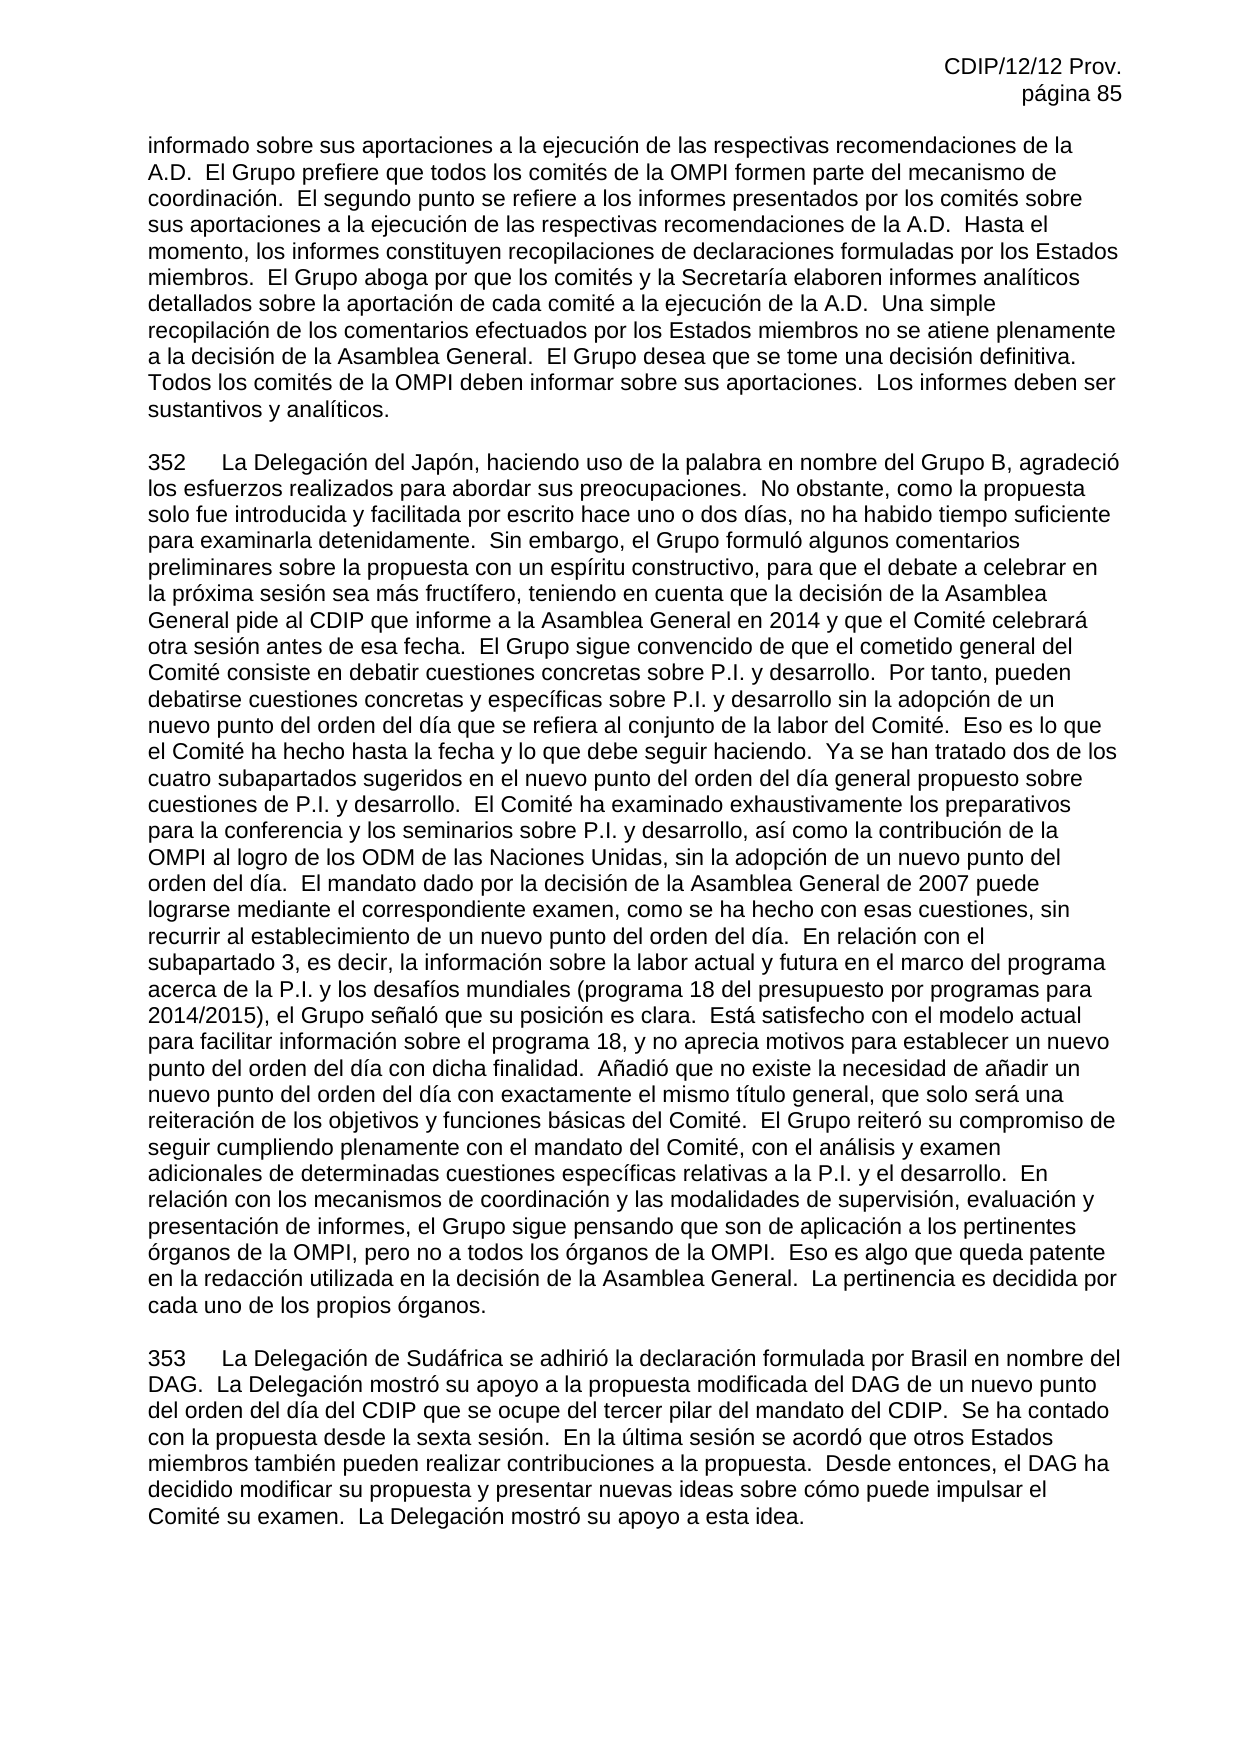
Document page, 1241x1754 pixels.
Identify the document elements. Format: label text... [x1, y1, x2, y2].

text La Delegación del Japón, haciendo uso de la palabra en nombre del Grupo B, agradeció los esfuerzos realizados para abordar sus preocupaciones. No obstante, como la propuesta solo fue introducida y facilitada por escrito hace uno o dos días, no ha habido tiempo suficiente para examinarla detenidamente. Sin embargo, el Grupo formuló algunos comentarios preliminares sobre la propuesta con un espíritu constructivo, para que el debate a celebrar en la próxima sesión sea más fructífero, teniendo en cuenta que la decisión de la Asamblea General pide al CDIP que informe a la Asamblea General en 2014 y que el Comité celebrará otra sesión antes de esa fecha. El Grupo sigue convencido de que el cometido general del Comité consiste en debatir cuestiones concretas sobre P.I. y desarrollo. Por tanto, pueden debatirse cuestiones concretas y específicas sobre P.I. y desarrollo sin la adopción de un nuevo punto del orden del día que se refiera al conjunto de la labor del Comité. Eso es lo que el Comité ha hecho hasta la fecha y lo que debe seguir haciendo. Ya se han tratado dos de los cuatro subapartados sugeridos en el nuevo punto del orden del día general propuesto sobre cuestiones de P.I. y desarrollo. El Comité ha examinado exhaustivamente los preparativos para la conferencia y los seminarios sobre P.I. y desarrollo, así como la contribución de la OMPI al logro de los ODM de las Naciones Unidas, sin la adopción de un nuevo punto del orden del día. El mandato dado por la decisión de la Asamblea General de 2007 puede lograrse mediante el correspondiente examen, como se ha hecho con esas cuestiones, sin recurrir al establecimiento de un nuevo punto del orden del día. En relación con el subapartado 3, es decir, la información sobre la labor actual y futura en el marco del programa acerca de la P.I. y los desafíos mundiales (programa 18 del presupuesto por programas para 2014/2015), el Grupo señaló que su posición es clara. Está satisfecho con el modelo actual para facilitar información sobre el programa 18, y no aprecia motivos para establecer un nuevo punto del orden del día con dicha finalidad. Añadió que no existe la necesidad de añadir un nuevo punto del orden del día con exactamente el mismo título general, que solo será una reiteración de los objetivos y funciones básicas del Comité. El Grupo reiteró su compromiso de seguir cumpliendo plenamente con el mandato del Comité, con el análisis y examen adicionales de determinadas cuestiones específicas relativas a la P.I. y el desarrollo. En relación con los mecanismos de coordinación y las modalidades de supervisión, evaluación y presentación de informes, el Grupo sigue pensando que son de aplicación a los pertinentes órganos de la OMPI, pero no a todos los órganos de la OMPI. Eso es algo que queda patente en la redacción utilizada en la decisión de la Asamblea General. La pertinencia es decidida por cada uno de los propios órganos. [148, 448, 1122, 1318]
text La Delegación de Sudáfrica se adhirió la declaración formulada por Brasil en nombre del DAG. La Delegación mostró su apoyo a la propuesta modificada del DAG de un nuevo punto del orden del día del CDIP que se ocupe del tercer pilar del mandato del CDIP. Se ha contado con la propuesta desde la sexta sesión. En la última sesión se acordó que otros Estados miembros también pueden realizar contribuciones a la propuesta. Desde entonces, el DAG ha decidido modificar su propuesta y presentar nuevas ideas sobre cómo puede impulsar el Comité su examen. La Delegación mostró su apoyo a esta idea. [148, 1344, 1122, 1529]
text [148, 132, 1122, 422]
